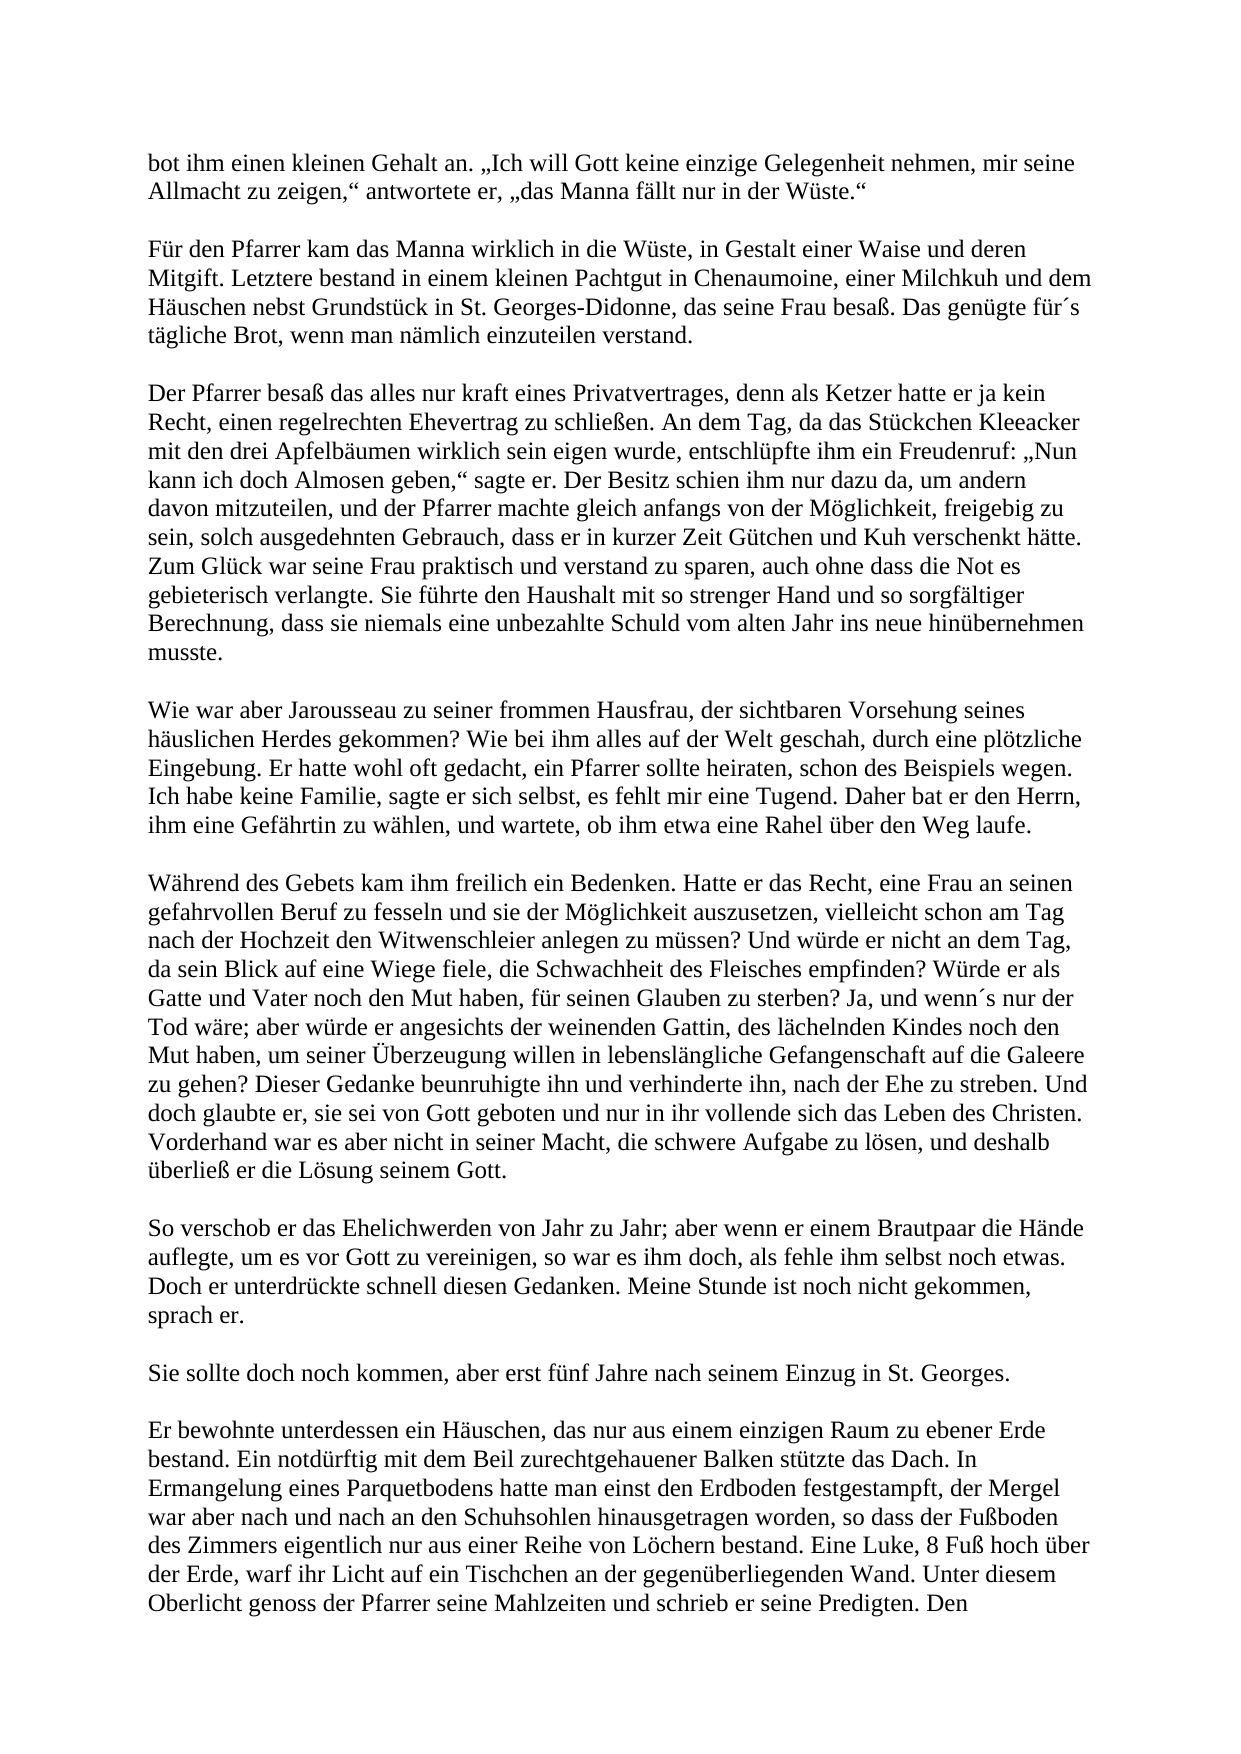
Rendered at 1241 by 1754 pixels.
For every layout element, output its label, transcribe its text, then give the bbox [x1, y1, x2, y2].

text Wie war aber Jarousseau zu seiner frommen Hausfrau, der sichtbaren Vorsehung seines häuslichen Herdes gekommen? Wie bei ihm alles auf der Welt geschah, durch eine plötzliche Eingebung. Er hatte wohl oft gedacht, ein Pfarrer sollte heiraten, schon des Beispiels wegen. Ich habe keine Familie, sagte er sich selbst, es fehlt mir eine Tugend. Daher bat er den Herrn, ihm eine Gefährtin zu wählen, und wartete, ob ihm etwa eine Rahel über den Weg laufe. [148, 695, 1093, 839]
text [148, 148, 1093, 205]
text So verschob er das Ehelichwerden von Jahr zu Jahr; aber wenn er einem Brautpaar die Hände auflegte, um es vor Gott zu vereinigen, so war es ihm doch, als fehle ihm selbst noch etwas. Doch er unterdrückte schnell diesen Gedanken. Meine Stunde ist noch nicht gekommen, sprach er. [148, 1213, 1093, 1328]
text Für den Pfarrer kam das Manna wirklich in die Wüste, in Gestalt einer Waise und deren Mitgift. Letztere bestand in einem kleinen Pachtgut in Chenaumoine, einer Milchkuh und dem Häuschen nebst Grundstück in St. Georges-Didonne, das seine Frau besaß. Das genügte für´s tägliche Brot, wenn man nämlich einzuteilen verstand. [148, 234, 1093, 349]
text Der Pfarrer besaß das alles nur kraft eines Privatvertrages, denn als Ketzer hatte er ja kein Recht, einen regelrechten Ehevertrag zu schließen. An dem Tag, da das Stückchen Kleeacker mit den drei Apfelbäumen wirklich sein eigen wurde, entschlüpfte ihm ein Freudenruf: „Nun kann ich doch Almosen geben,“ sagte er. Der Besitz schien ihm nur dazu da, um andern davon mitzuteilen, und der Pfarrer machte gleich anfangs von der Möglichkeit, freigebig zu sein, solch ausgedehnten Gebrauch, dass er in kurzer Zeit Gütchen und Kuh verschenkt hätte. Zum Glück war seine Frau praktisch und verstand zu sparen, auch ohne dass die Not es gebieterisch verlangte. Sie führte den Haushalt mit so strenger Hand und so sorgfältiger Berechnung, dass sie niemals eine unbezahlte Schuld vom alten Jahr ins neue hinübernehmen musste. [148, 378, 1093, 666]
text Sie sollte doch noch kommen, aber erst fünf Jahre nach seinem Einzug in St. Georges. [148, 1358, 1093, 1386]
text Während des Gebets kam ihm freilich ein Bedenken. Hatte er das Recht, eine Frau an seinen gefahrvollen Beruf zu fesseln und sie der Möglichkeit auszusetzen, vielleicht schon am Tag nach der Hochzeit den Witwenschleier anlegen zu müssen? Und würde er nicht an dem Tag, da sein Blick auf eine Wiege fiele, die Schwachheit des Fleisches empfinden? Würde er als Gatte und Vater noch den Mut haben, für seinen Glauben zu sterben? Ja, und wenn´s nur der Tod wäre; aber würde er angesichts der weinenden Gattin, des lächelnden Kindes noch den Mut haben, um seiner Überzeugung willen in lebenslängliche Gefangenschaft auf die Galeere zu gehen? Dieser Gedanke beunruhigte ihn und verhinderte ihn, nach der Ehe zu streben. Und doch glaubte er, sie sei von Gott geboten und nur in ihr vollende sich das Leben des Christen. Vorderhand war es aber nicht in seiner Macht, die schwere Aufgabe zu lösen, und deshalb überließ er die Lösung seinem Gott. [148, 868, 1093, 1184]
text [148, 1416, 1093, 1617]
